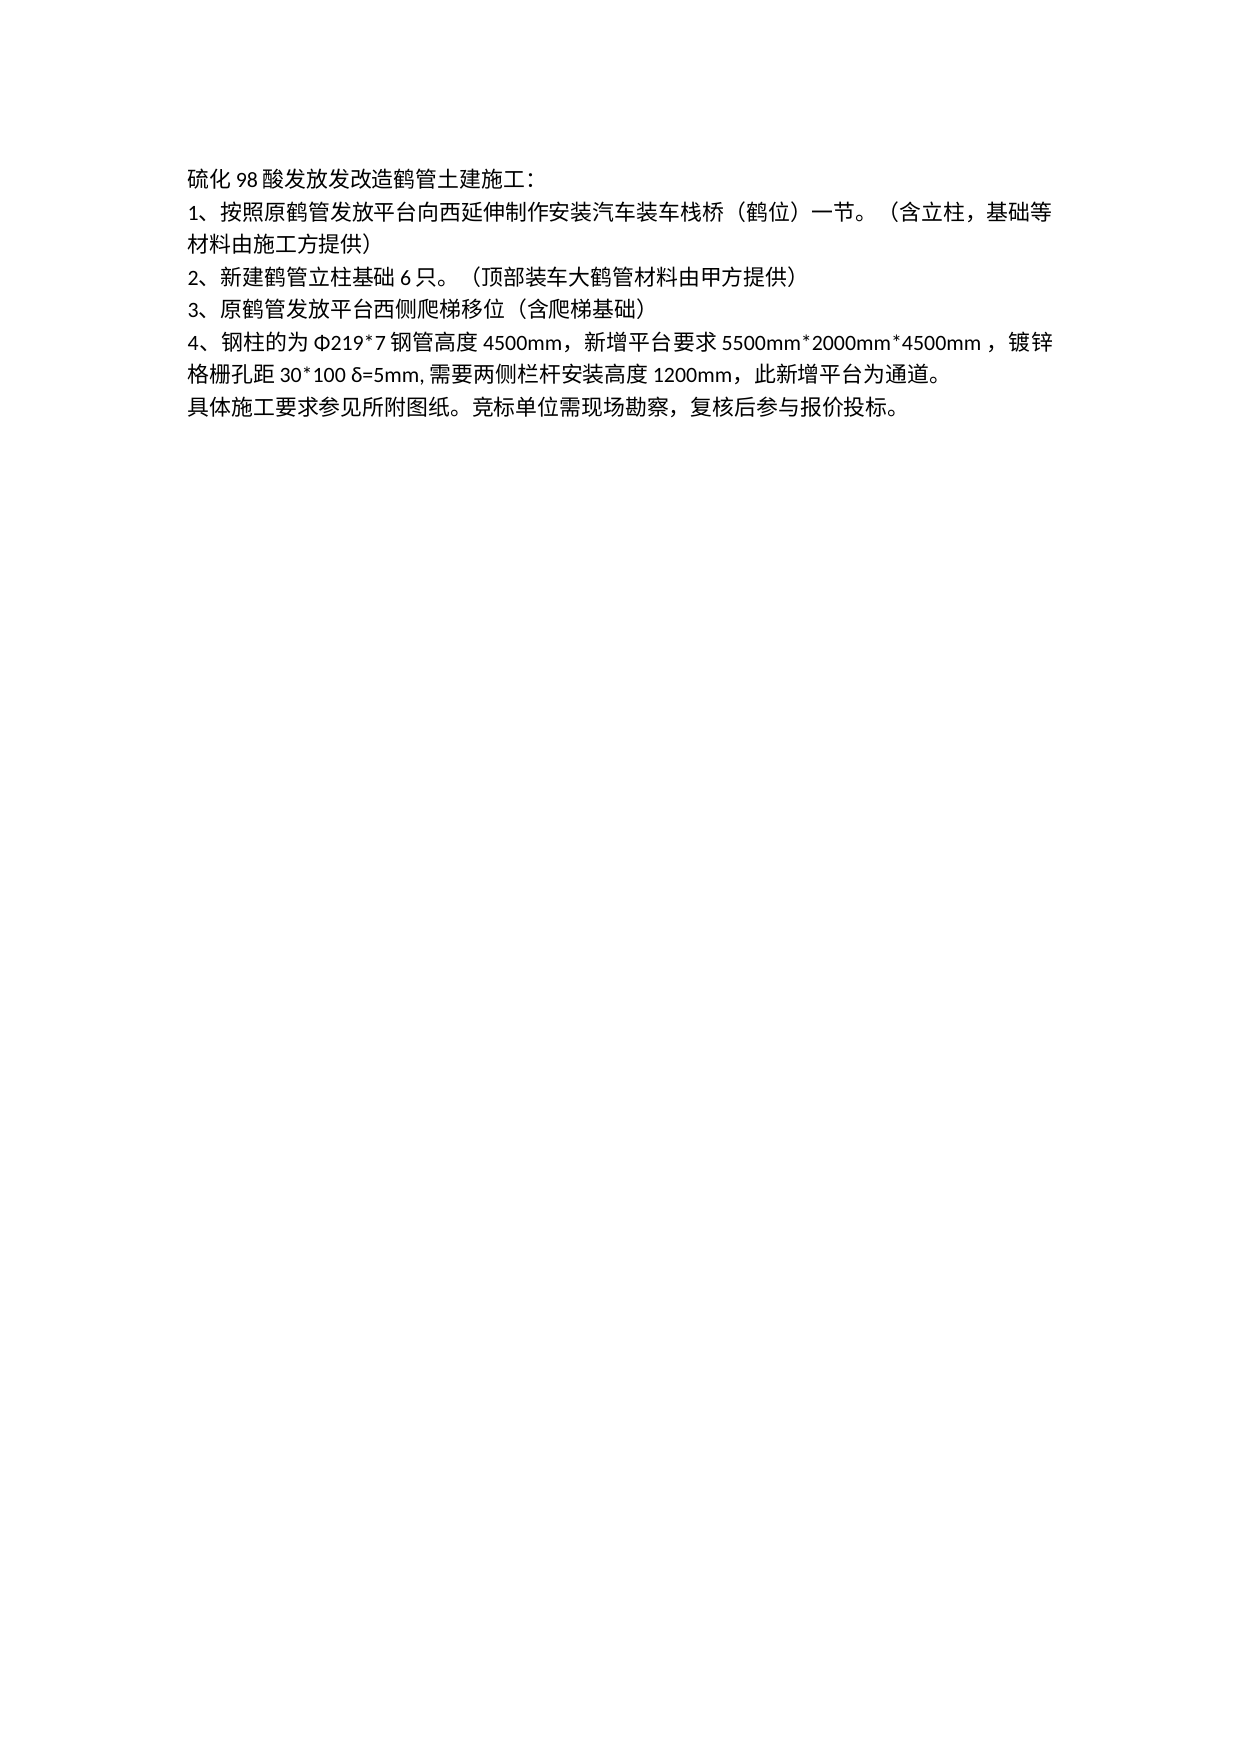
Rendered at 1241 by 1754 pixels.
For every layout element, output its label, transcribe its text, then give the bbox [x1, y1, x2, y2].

text 4、钢柱的为Φ219*7钢管高度4500mm，新增平台要求5500mm*2000mm*4500mm ，镀锌格栅孔距30*100 δ=5mm, 需要两侧栏杆安装高度1200mm，此新增平台为通道。 [187, 324, 1053, 389]
text 2、新建鹤管立柱基础6只。（顶部装车大鹤管材料由甲方提供） [187, 259, 1053, 292]
text 1、按照原鹤管发放平台向西延伸制作安装汽车装车栈桥（鹤位）一节。（含立柱，基础等材料由施工方提供） [187, 194, 1053, 259]
text 3、原鹤管发放平台西侧爬梯移位（含爬梯基础） [187, 292, 1053, 324]
text 硫化98酸发放发改造鹤管土建施工： [187, 162, 1053, 194]
text 具体施工要求参见所附图纸。竞标单位需现场勘察，复核后参与报价投标。 [187, 389, 1053, 422]
